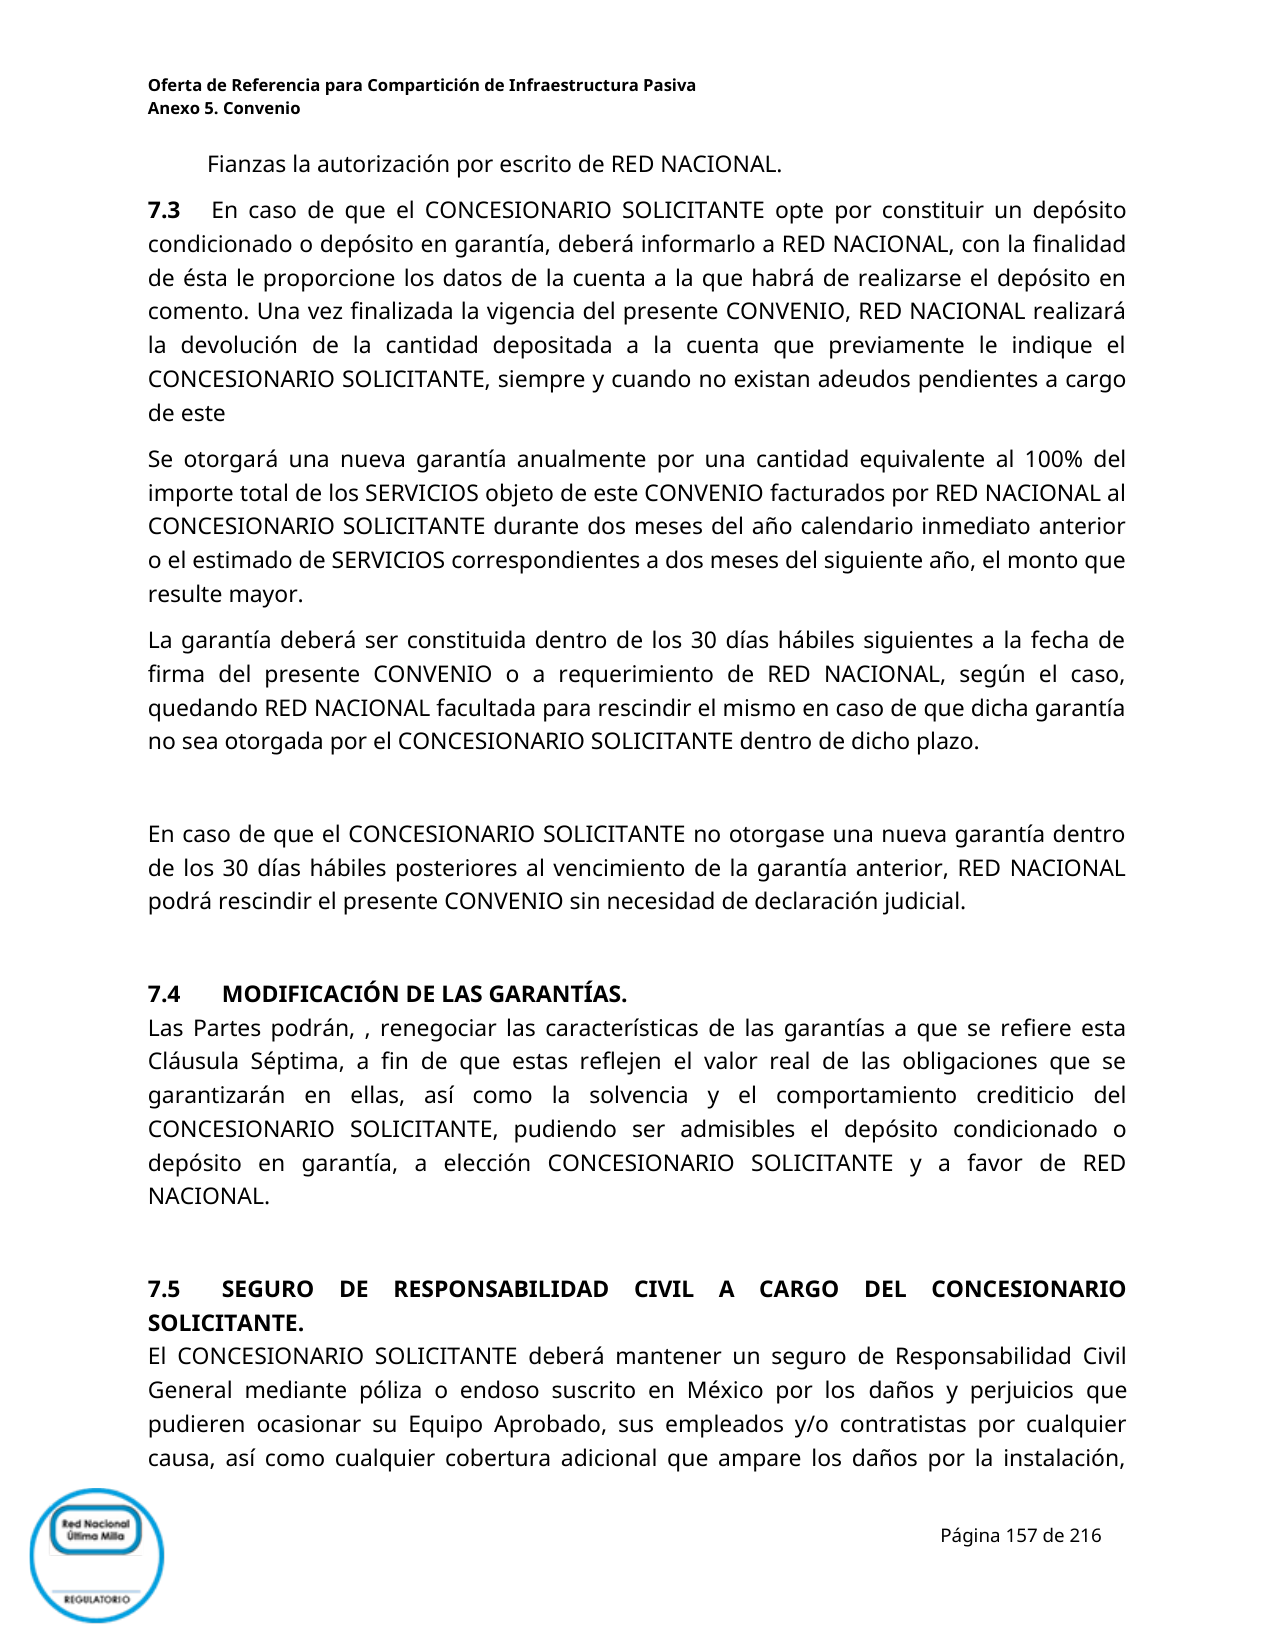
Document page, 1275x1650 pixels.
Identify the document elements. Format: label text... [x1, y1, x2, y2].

picture [29, 1488, 93, 1551]
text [207, 148, 1127, 179]
text Las Partes podrán, , renegociar las características de las garantías a que se refiere esta Cláusula Séptima, a fin de que estas reflejen el valor real de las obligaciones que se garantizarán en ellas, así como la solvencia y el comportamiento crediticio del CONCESIONARIO SOLICITANTE, pudiendo ser admisibles el depósito condicionado o depósito en garantía, a elección CONCESIONARIO SOLICITANTE y a favor de RED NACIONAL. [148, 1011, 1127, 1211]
text 7.4 MODIFICACIÓN DE LAS GARANTÍAS. [148, 978, 1127, 1009]
picture [34, 1493, 159, 1618]
text Se otorgará una nueva garantía anualmente por una cantidad equivalente al 100% del importe total de los SERVICIOS objeto de este CONVENIO facturados por RED NACIONAL al CONCESIONARIO SOLICITANTE durante dos meses del año calendario inmediato anterior o el estimado de SERVICIOS correspondientes a dos meses del siguiente año, el monto que resulte mayor. [148, 443, 1127, 609]
picture [29, 1488, 166, 1625]
text La garantía deberá ser constituida dentro de los 30 días hábiles siguientes a la fecha de firma del presente CONVENIO o a requerimiento de RED NACIONAL, según el caso, quedando RED NACIONAL facultada para rescindir el mismo en caso de que dicha garantía no sea otorgada por el CONCESIONARIO SOLICITANTE dentro de dicho plazo. [148, 624, 1127, 756]
text 7.3 En caso de que el CONCESIONARIO SOLICITANTE opte por constituir un depósito condicionado o depósito en garantía, deberá informarlo a RED NACIONAL, con la finalidad de ésta le proporcione los datos de la cuenta a la que habrá de realizarse el depósito en comento. Una vez finalizada la vigencia del presente CONVENIO, RED NACIONAL realizará la devolución de la cantidad depositada a la cuenta que previamente le indique el CONCESIONARIO SOLICITANTE, siempre y cuando no existan adeudos pendientes a cargo de este [148, 194, 1127, 428]
text En caso de que el CONCESIONARIO SOLICITANTE no otorgase una nueva garantía dentro de los 30 días hábiles posteriores al vencimiento de la garantía anterior, RED NACIONAL podrá rescindir el presente CONVENIO sin necesidad de declaración judicial. [148, 818, 1127, 916]
text 7.5 SEGURO DE RESPONSABILIDAD CIVIL A CARGO DEL CONCESIONARIO SOLICITANTE. [148, 1273, 1127, 1338]
